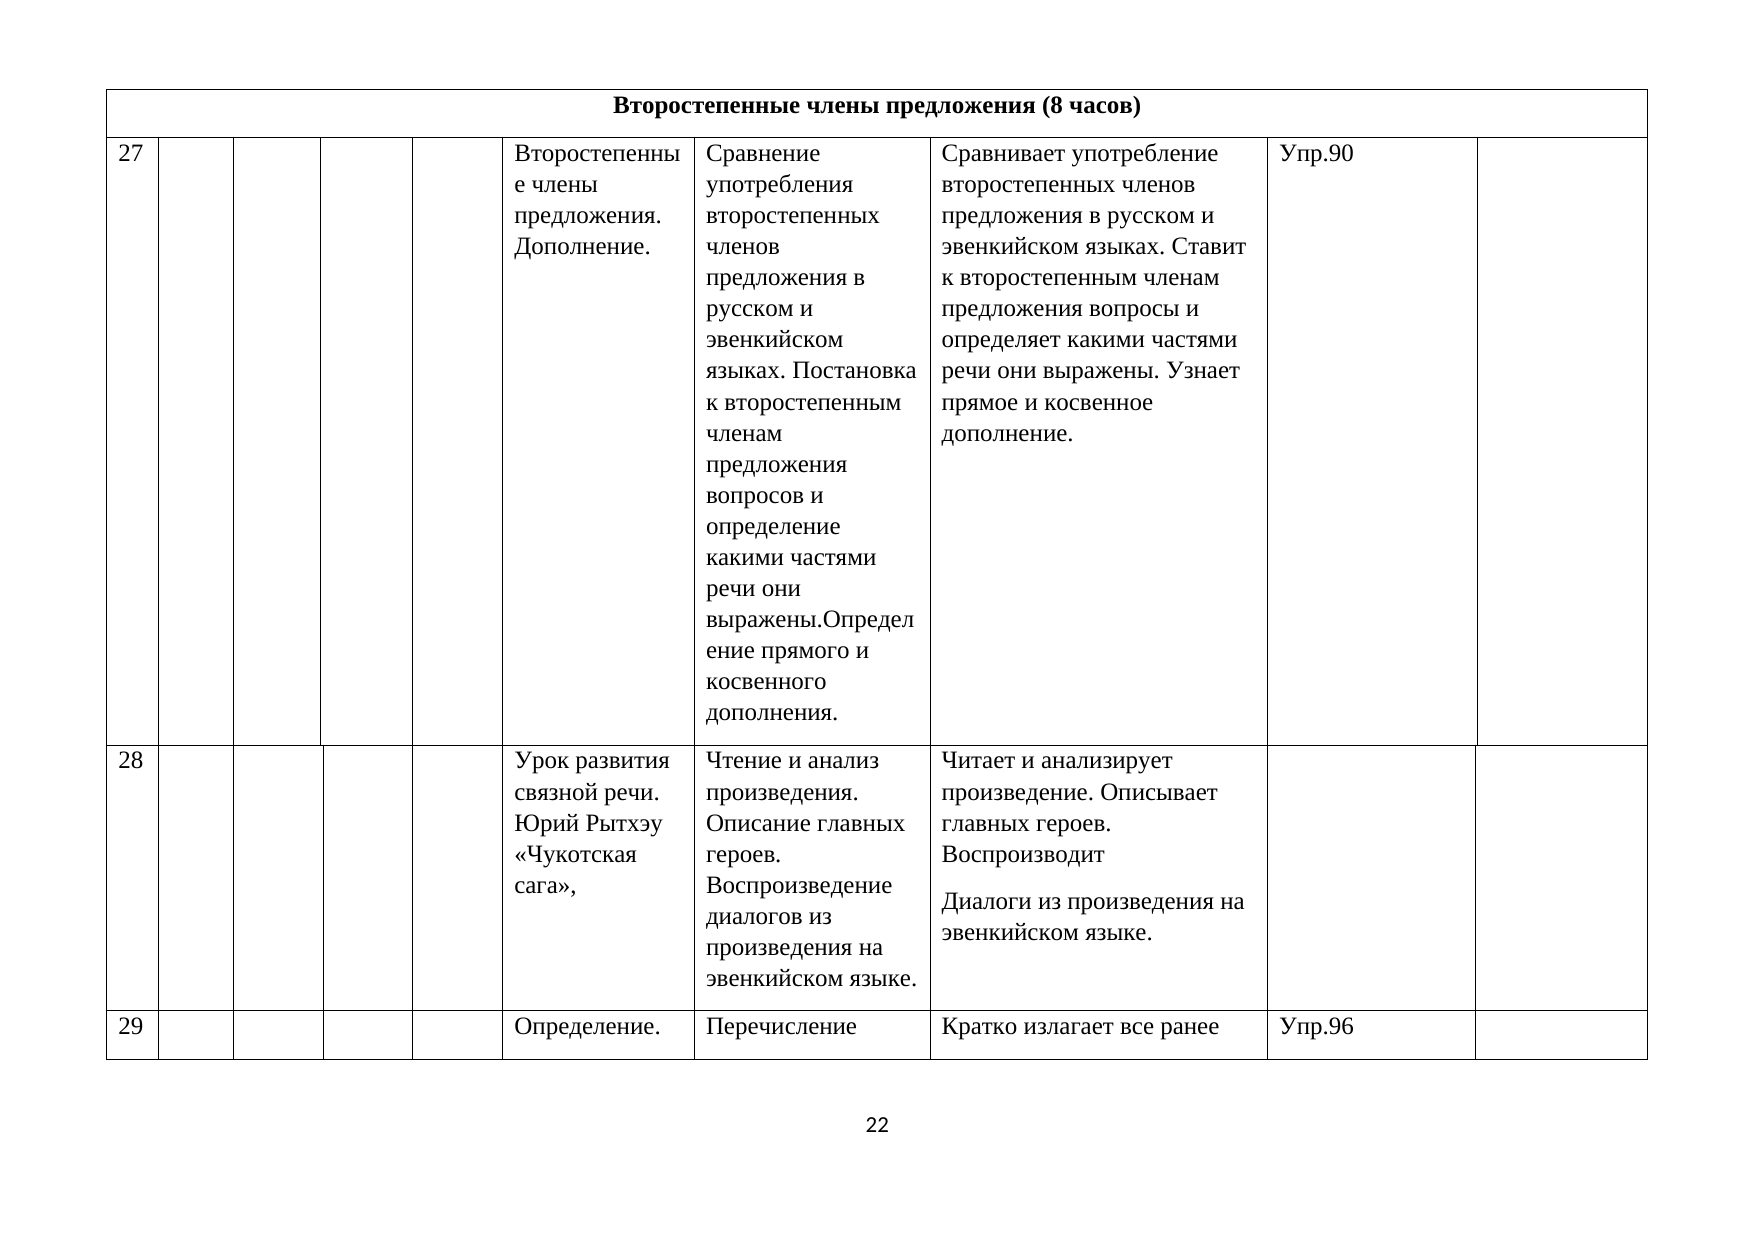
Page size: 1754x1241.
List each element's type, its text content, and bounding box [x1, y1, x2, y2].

table_cell Чтение и анализ произведения. Описание главных героев. Воспроизведение диалогов из произведения на эвенкийском языке. [695, 746, 930, 1010]
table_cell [695, 1011, 930, 1059]
table_cell Упр.90 [1268, 138, 1477, 744]
table_cell [159, 1011, 233, 1059]
table_cell Упр.96 [1268, 1011, 1475, 1059]
table_cell [1478, 138, 1647, 744]
table_cell Определение. [503, 1011, 694, 1059]
table_cell [324, 1011, 412, 1059]
table_cell [1476, 1011, 1647, 1059]
table_cell [234, 746, 323, 1010]
table_cell Урок развития связной речи. Юрий Рытхэу «Чукотская сага», [503, 746, 694, 1010]
table_cell 27 [107, 138, 158, 744]
table_cell 29. [107, 1011, 158, 1059]
table_cell [321, 138, 412, 744]
table_cell [413, 746, 502, 1010]
table_cell [159, 746, 233, 1010]
table_cell [1268, 746, 1475, 1010]
table_cell Сравнение употребления второстепенных членов предложения в русском и эвенкийском языках. Постановка к второстепенным членам предложения вопросов и определение какими частями речи они выражены.Определение прямого и косвенного дополнения. [695, 138, 930, 744]
table_cell [413, 1011, 502, 1059]
table_cell [159, 138, 233, 744]
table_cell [931, 1011, 1267, 1059]
table_cell Второстепенные члены предложения (8 часов) [107, 90, 1647, 137]
table_cell [234, 1011, 323, 1059]
table_cell Сравнивает употребление второстепенных членов предложения в русском и эвенкийском языках. Ставит к второстепенным членам предложения вопросы и определяет какими частями речи они выражены. Узнает прямое и косвенное дополнение. [931, 138, 1267, 744]
table_cell 28 [107, 746, 158, 1010]
table_cell [1476, 746, 1647, 1010]
table_cell Читает и анализирует произведение. Описывает главных героев. Воспроизводит Диалоги из произведения на эвенкийском языке. [931, 746, 1267, 1010]
table_cell [234, 138, 320, 744]
table_cell Второстепенные члены предложения. Дополнение. [503, 138, 694, 744]
table_cell [324, 746, 412, 1010]
table_cell [413, 138, 502, 744]
